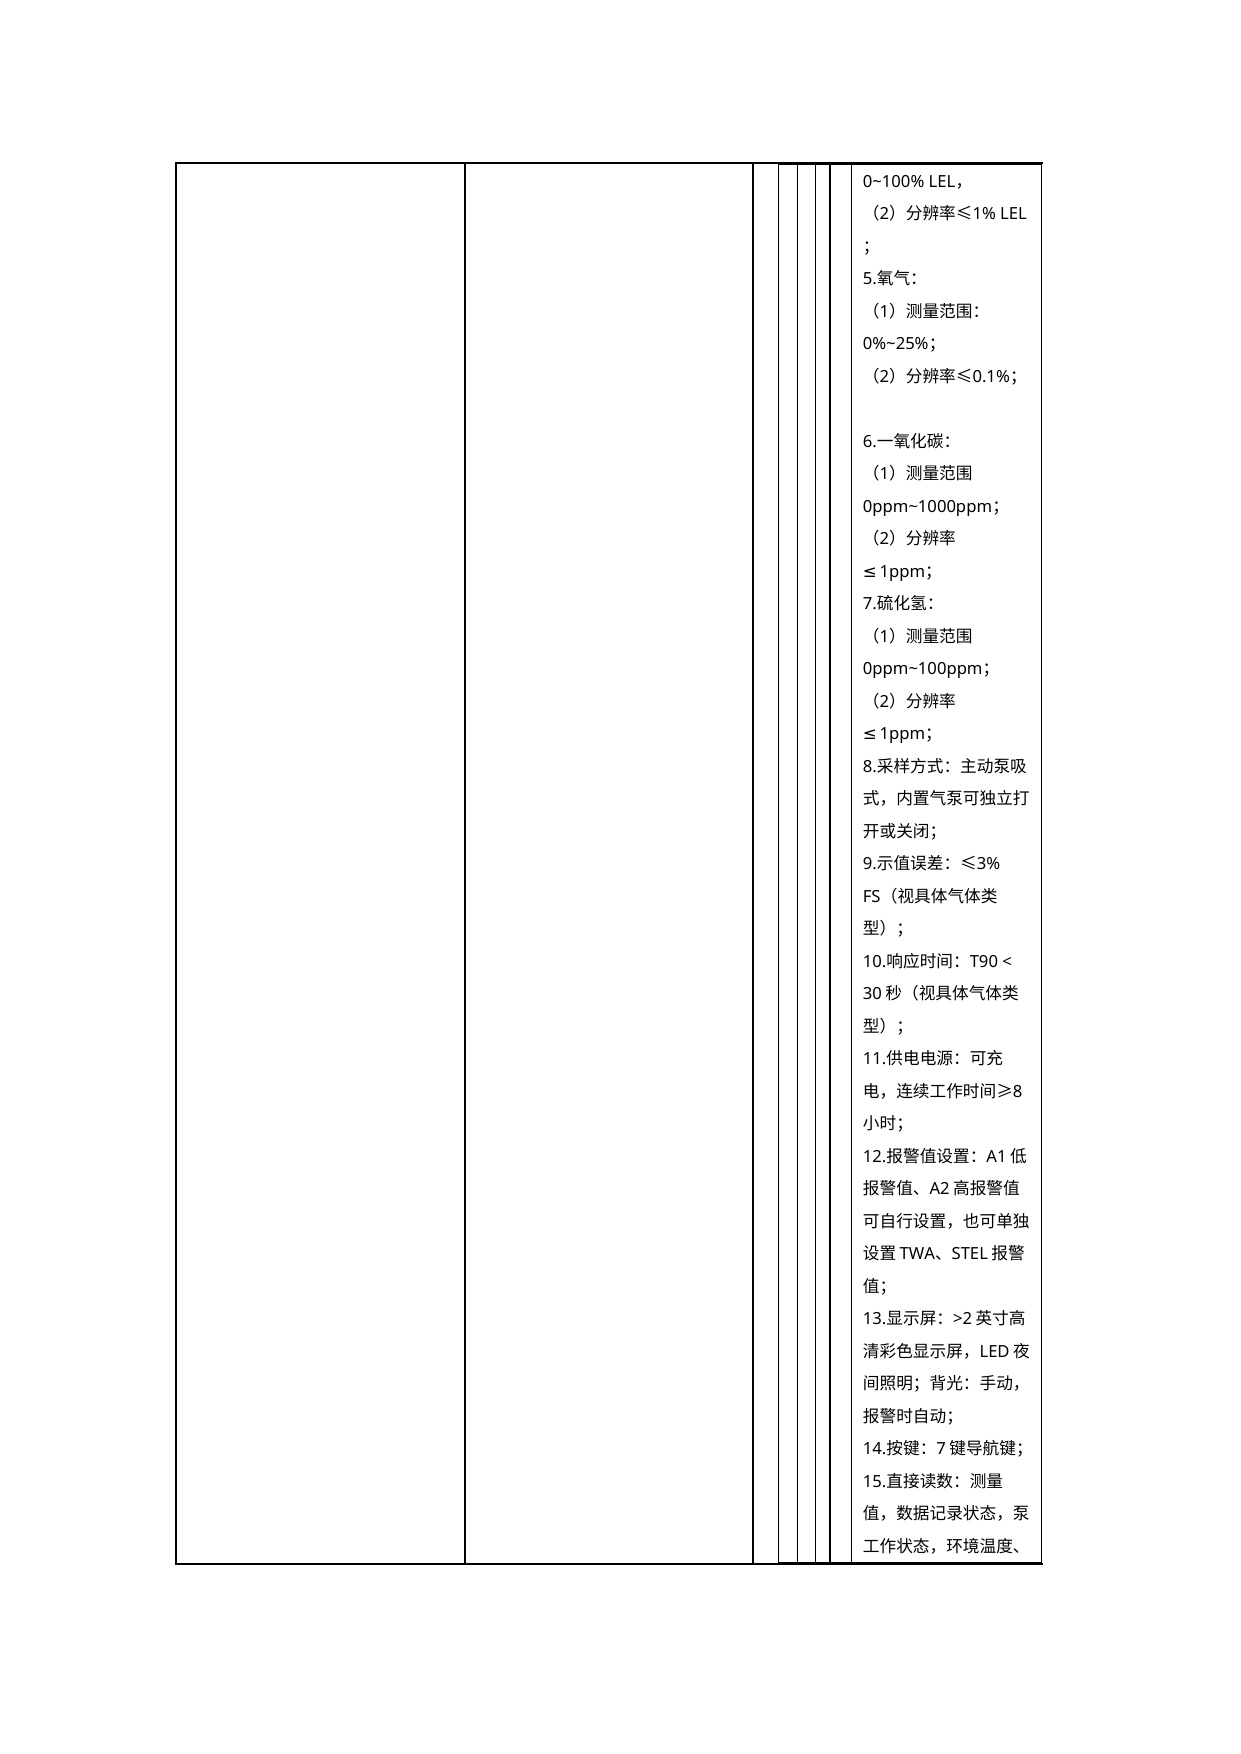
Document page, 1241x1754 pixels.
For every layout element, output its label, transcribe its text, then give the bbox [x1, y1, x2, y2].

table_cell [816, 165, 829, 1562]
table_cell [831, 165, 851, 1562]
table_cell [852, 165, 1041, 1562]
table_cell [466, 164, 752, 1563]
table_cell [798, 165, 815, 1562]
table_cell 1 [177, 164, 464, 1563]
table_cell [754, 164, 778, 1563]
table_cell [779, 165, 797, 1562]
